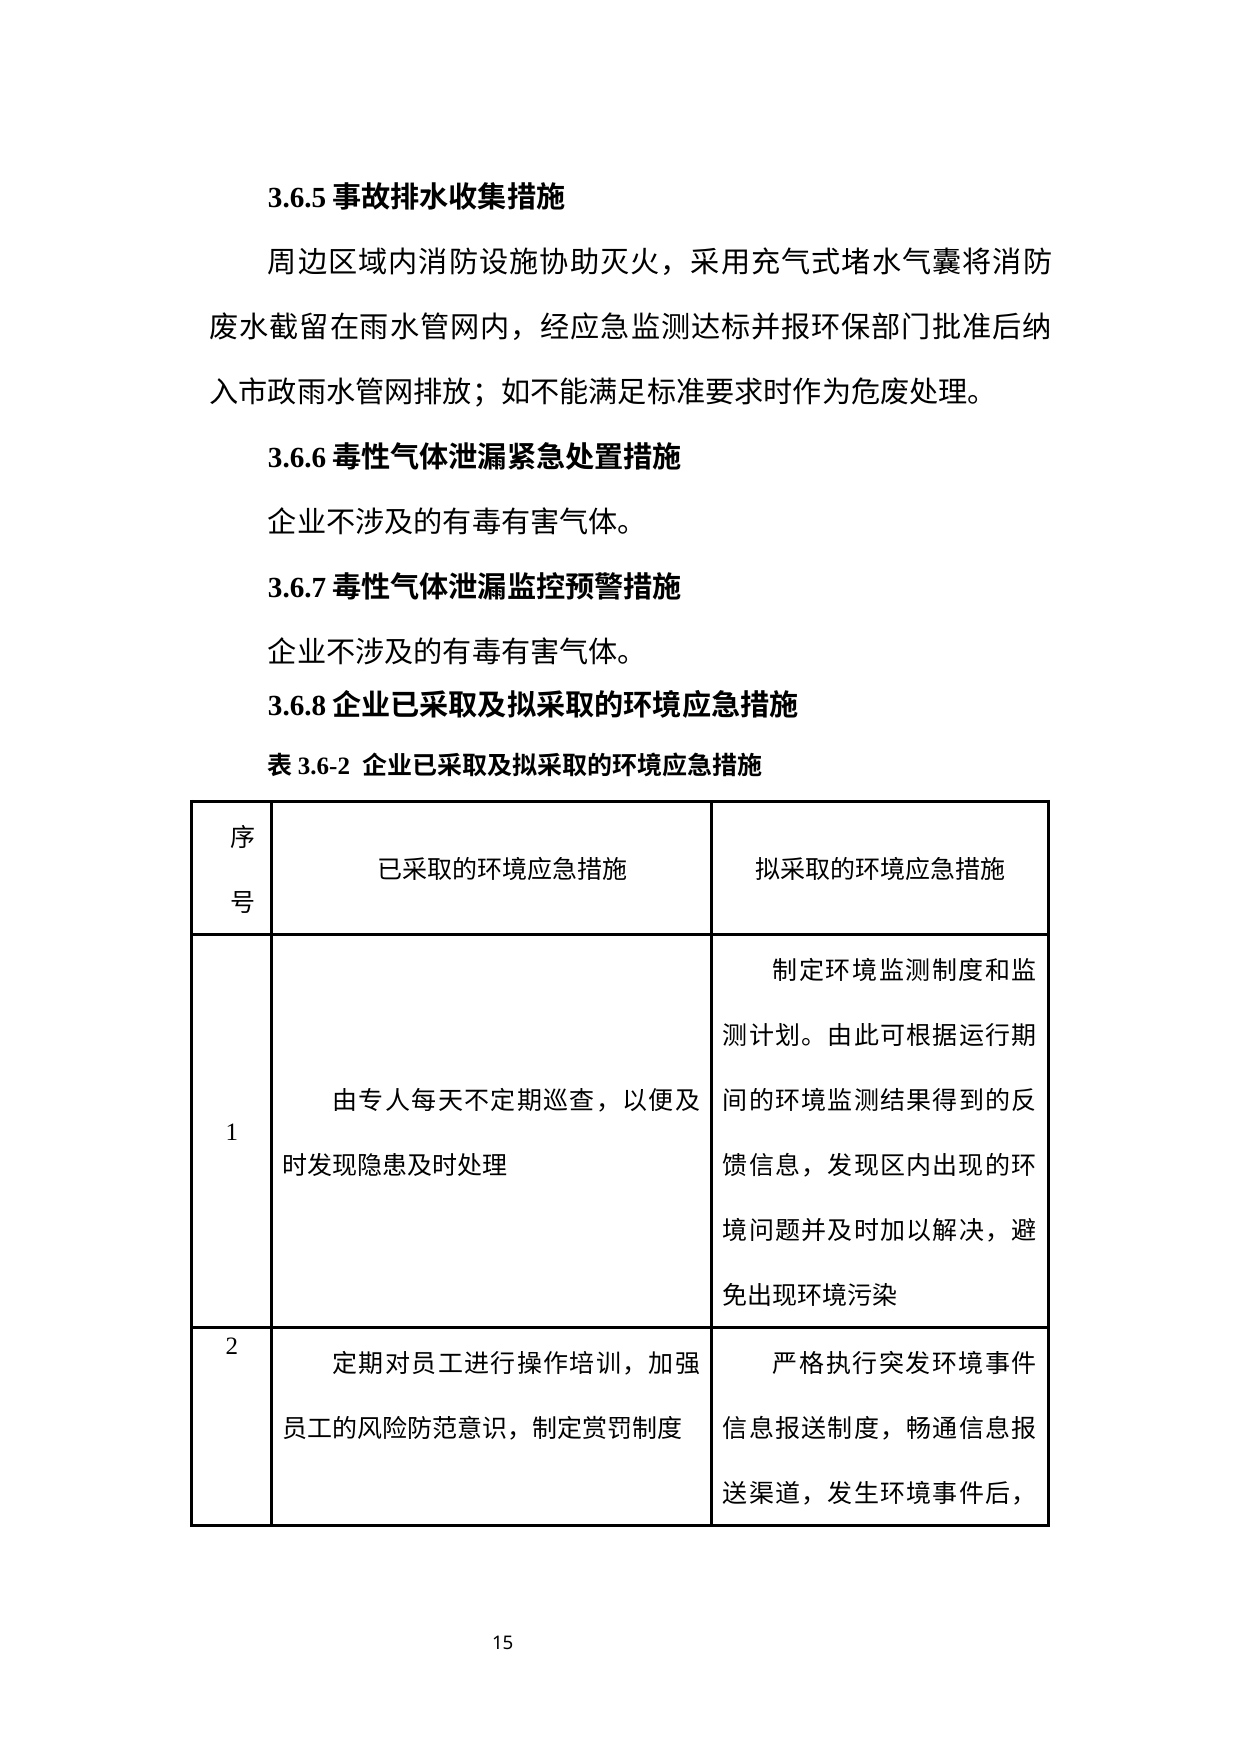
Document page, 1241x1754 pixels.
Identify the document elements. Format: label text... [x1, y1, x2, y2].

table_cell 2 [193, 1329, 270, 1524]
subtitle 表3.6-2 企业已采取及拟采取的环境应急措施 [209, 745, 1053, 782]
text 企业不涉及的有毒有害气体。 [209, 487, 1053, 552]
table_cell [713, 1329, 1047, 1524]
subtitle 3.6.8企业已采取及拟采取的环境应急措施 [209, 682, 1053, 724]
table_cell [273, 1329, 710, 1524]
table_cell 1 [193, 936, 270, 1326]
table_header 序号 [193, 803, 270, 933]
table_header 拟采取的环境应急措施 [713, 803, 1047, 933]
text 3.6.6毒性气体泄漏紧急处置措施 [209, 422, 1053, 487]
text 企业不涉及的有毒有害气体。 [209, 617, 1053, 682]
text 3.6.7毒性气体泄漏监控预警措施 [209, 552, 1053, 617]
table_cell 由专人每天不定期巡查，以便及时发现隐患及时处理 [273, 936, 710, 1326]
text 周边区域内消防设施协助灭火，采用充气式堵水气囊将消防废水截留在雨水管网内，经应急监测达标并报环保部门批准后纳入市政雨水管网排放；如不能满足标准要求时作为危废处理。 [209, 227, 1053, 422]
text 3.6.5事故排水收集措施 [209, 162, 1053, 227]
table_cell 制定环境监测制度和监测计划。由此可根据运行期间的环境监测结果得到的反馈信息，发现区内出现的环境问题并及时加以解决，避免出现环境污染 [713, 936, 1047, 1326]
table_header 已采取的环境应急措施 [273, 803, 710, 933]
